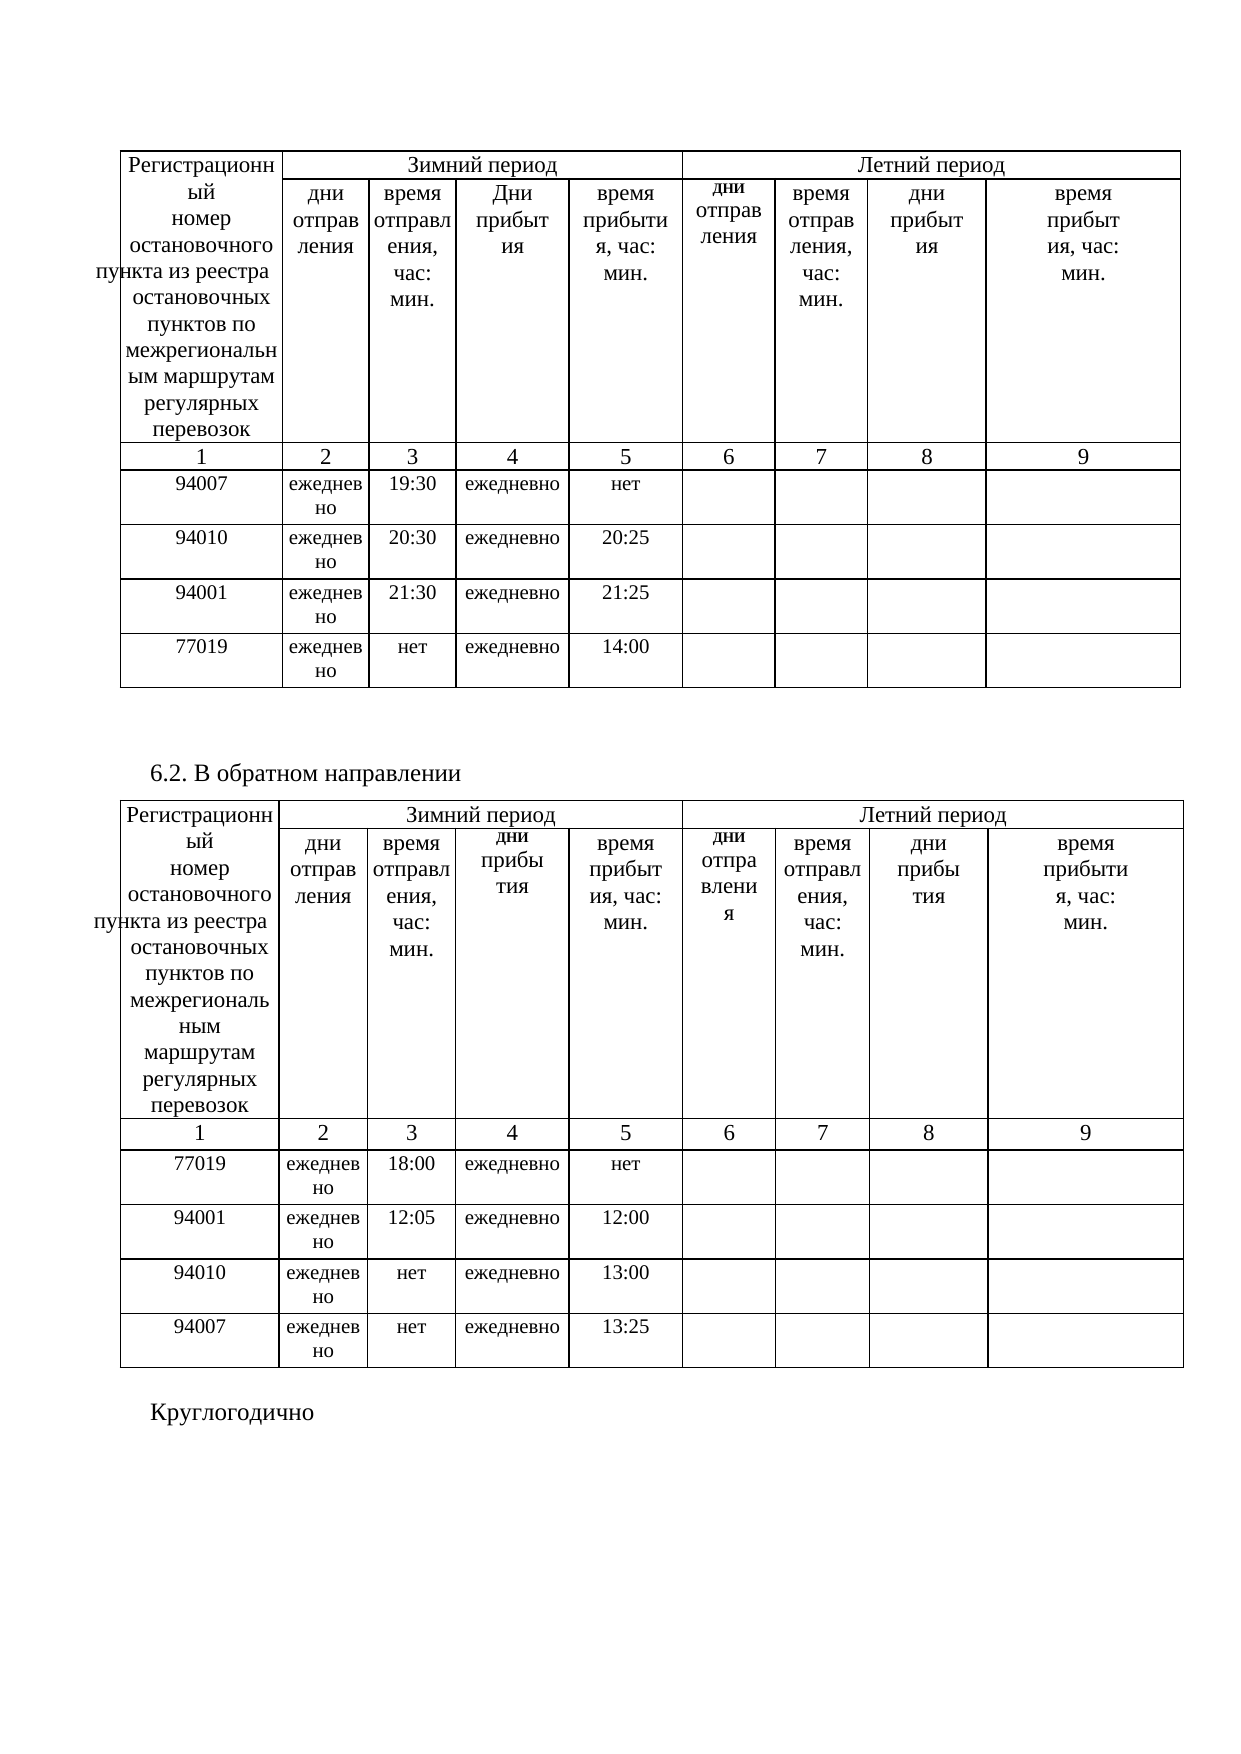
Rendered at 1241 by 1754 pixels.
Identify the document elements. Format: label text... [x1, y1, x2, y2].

table_cell ежедневно [456, 1151, 568, 1204]
table_cell [683, 471, 774, 524]
table_cell 12:00 [570, 1205, 682, 1258]
table_cell 3 [368, 1119, 455, 1149]
table_cell время прибыти я, час: мин. [570, 180, 682, 441]
table_cell 14:00 [570, 634, 682, 687]
table_cell [683, 1314, 775, 1367]
table_cell [868, 525, 985, 578]
table_cell 8 [870, 1119, 987, 1149]
table_header Регистрационный номер остановочного пункта из реестра остановочных пунктов по межрегиональным маршрутам регулярных перевозок [121, 152, 282, 441]
table_cell нет [570, 1151, 682, 1204]
table_cell 2 [283, 443, 368, 469]
table_cell ежедневно [456, 1314, 568, 1367]
table_cell [870, 1260, 987, 1312]
table_cell 94001 [121, 1205, 278, 1258]
table_cell время отправл ения, час: мин. [368, 829, 455, 1117]
table_cell ежедневно [283, 525, 368, 578]
table_cell [987, 525, 1180, 578]
table_cell [776, 580, 867, 632]
table_cell 77019 [121, 1151, 278, 1204]
table_cell 21:30 [370, 580, 455, 632]
table_cell 4 [457, 443, 568, 469]
table_cell ежедневно [280, 1205, 367, 1258]
table_cell 13:25 [570, 1314, 682, 1367]
table_cell [683, 1260, 775, 1312]
table_cell 8 [868, 443, 985, 469]
table_cell время прибыт ия, час: мин. [987, 180, 1180, 441]
table_cell [776, 471, 867, 524]
table_cell ежедневно [457, 580, 568, 632]
table_cell 7 [776, 443, 867, 469]
table_cell Дни прибыт ия [457, 180, 568, 441]
table_cell [776, 1314, 869, 1367]
table_cell 1 [121, 1119, 278, 1149]
table_cell [776, 1260, 869, 1312]
table_cell [683, 1205, 775, 1258]
table_cell время отправл ения, час: мин. [776, 829, 869, 1117]
table_cell [987, 634, 1180, 687]
table_cell 20:30 [370, 525, 455, 578]
table_cell 5 [570, 443, 682, 469]
table_cell [776, 1205, 869, 1258]
table_cell ежедневно [280, 1260, 367, 1312]
table_cell нет [368, 1314, 455, 1367]
table_header Зимний период [283, 152, 682, 178]
table_cell [683, 1151, 775, 1204]
table_cell 21:25 [570, 580, 682, 632]
table_cell [870, 1205, 987, 1258]
table_cell 9 [987, 443, 1180, 469]
table_cell ДНИ отправ ления [683, 180, 774, 441]
table_cell 19:30 [370, 471, 455, 524]
table_cell [868, 580, 985, 632]
table_cell [987, 471, 1180, 524]
table_cell 6 [683, 1119, 775, 1149]
table_cell [868, 471, 985, 524]
table_cell 94001 [121, 580, 282, 632]
table_cell время отправл ения, час: мин. [370, 180, 455, 441]
table_cell [989, 1151, 1183, 1204]
table_header Зимний период [280, 801, 682, 828]
table_cell дни прибыт ия [868, 180, 985, 441]
table_cell 94007 [121, 1314, 278, 1367]
table_cell дни прибы тия [870, 829, 987, 1117]
table_cell ежедневно [457, 634, 568, 687]
table_cell [776, 525, 867, 578]
table_cell [870, 1151, 987, 1204]
table_cell [683, 634, 774, 687]
table_cell 5 [570, 1119, 682, 1149]
table_cell ежедневно [280, 1151, 367, 1204]
table_cell 4 [456, 1119, 568, 1149]
table_cell 18:00 [368, 1151, 455, 1204]
table_cell 13:00 [570, 1260, 682, 1312]
table_cell время отправ ления, час: мин. [776, 180, 867, 441]
table_cell ежедневно [280, 1314, 367, 1367]
table_cell [989, 1314, 1183, 1367]
table_cell время прибыти я, час: мин. [989, 829, 1183, 1117]
table_cell 9 [989, 1119, 1183, 1149]
table_cell нет [368, 1260, 455, 1312]
table_cell нет [370, 634, 455, 687]
table_cell 3 [370, 443, 455, 469]
table_cell [989, 1260, 1183, 1312]
table_cell 94010 [121, 1260, 278, 1312]
table_cell 12:05 [368, 1205, 455, 1258]
table_header Летний период [683, 801, 1183, 828]
table_cell ежедневно [283, 634, 368, 687]
table_cell дни отправ ления [280, 829, 367, 1117]
table_cell [683, 580, 774, 632]
table_cell ежедневно [457, 525, 568, 578]
table_cell ежедневно [456, 1260, 568, 1312]
table_cell [989, 1205, 1183, 1258]
text Круглогодично [150, 1397, 1090, 1426]
table_cell ежедневно [283, 580, 368, 632]
table_cell [868, 634, 985, 687]
text 6.2. В обратном направлении [150, 758, 1090, 787]
table_cell ежедневно [457, 471, 568, 524]
table_cell ДНИ прибы тия [456, 829, 568, 1117]
table_cell 20:25 [570, 525, 682, 578]
table_cell [776, 1151, 869, 1204]
table_cell 94007 [121, 471, 282, 524]
table_header Летний период [683, 152, 1180, 178]
table_cell нет [570, 471, 682, 524]
table_cell 77019 [121, 634, 282, 687]
table_cell [870, 1314, 987, 1367]
table_cell 2 [280, 1119, 367, 1149]
table_cell 1 [121, 443, 282, 469]
table_cell дни отправ ления [283, 180, 368, 441]
table_cell 6 [683, 443, 774, 469]
table_cell 94010 [121, 525, 282, 578]
table_cell 7 [776, 1119, 869, 1149]
table_cell ежедневно [456, 1205, 568, 1258]
table_cell ДНИ отпра влени я [683, 829, 775, 1117]
table_cell [987, 580, 1180, 632]
table_cell время прибыт ия, час: мин. [570, 829, 682, 1117]
table_cell [683, 525, 774, 578]
table_header Регистрационный номер остановочного пункта из реестра остановочных пунктов по межрегиональным маршрутам регулярных перевозок [121, 801, 278, 1117]
table_cell ежедневно [283, 471, 368, 524]
table_cell [776, 634, 867, 687]
